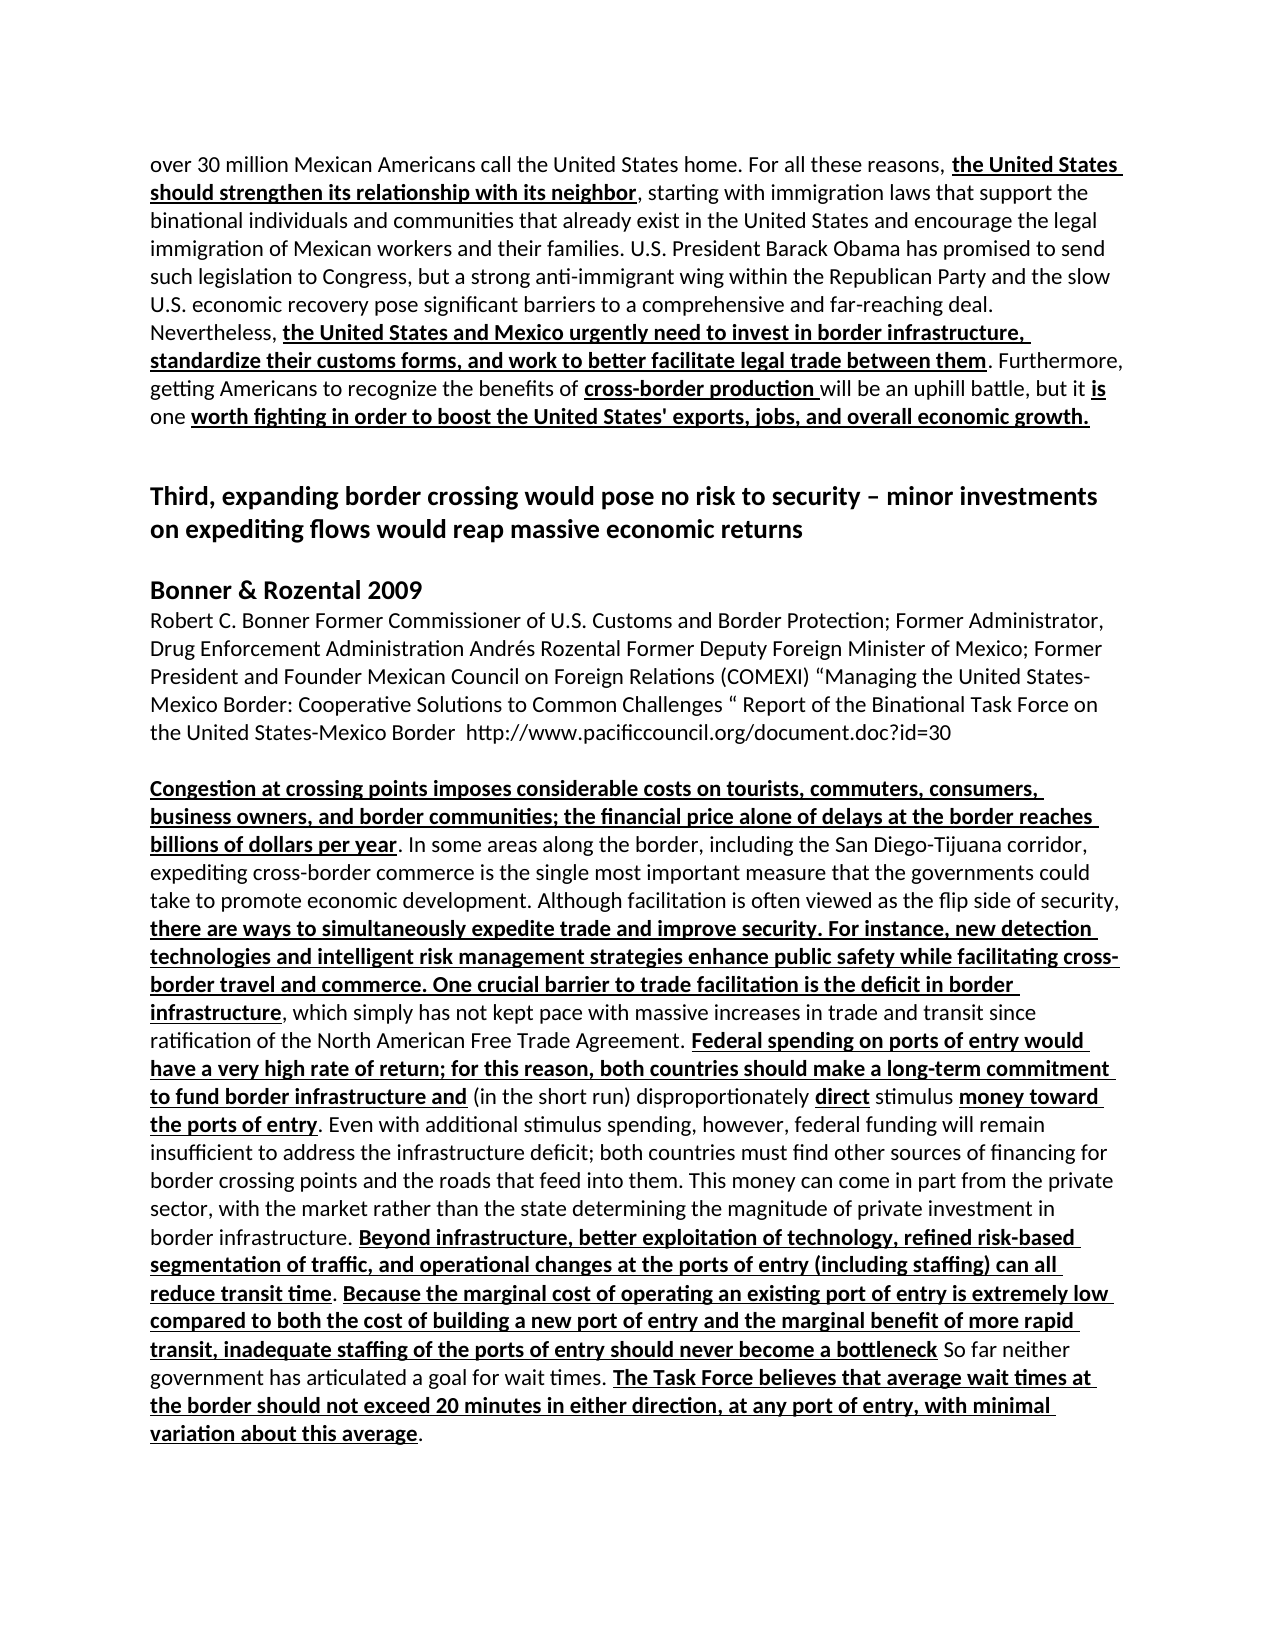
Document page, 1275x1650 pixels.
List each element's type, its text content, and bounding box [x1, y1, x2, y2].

subtitle Third, expanding border crossing would pose no risk to security – minor investments on expediting flows would reap massive economic returns [150, 479, 1125, 545]
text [150, 150, 1125, 430]
text Congestion at crossing points imposes considerable costs on tourists, commuters, consumers, business owners, and border communities; the financial price alone of delays at the border reaches billions of dollars per year. In some areas along the border, including the San Diego-Tijuana corridor, expediting cross-border commerce is the single most important measure that the governments could take to promote economic development. Although facilitation is often viewed as the flip side of security, there are ways to simultaneously expedite trade and improve security. For instance, new detection technologies and intelligent risk management strategies enhance public safety while facilitating cross-border travel and commerce. One crucial barrier to trade facilitation is the deficit in border infrastructure, which simply has not kept pace with massive increases in trade and transit since ratification of the North American Free Trade Agreement. Federal spending on ports of entry would have a very high rate of return; for this reason, both countries should make a long-term commitment to fund border infrastructure and (in the short run) disproportionately direct stimulus money toward the ports of entry. Even with additional stimulus spending, however, federal funding will remain insufficient to address the infrastructure deficit; both countries must find other sources of financing for border crossing points and the roads that feed into them. This money can come in part from the private sector, with the market rather than the state determining the magnitude of private investment in border infrastructure. Beyond infrastructure, better exploitation of technology, refined risk-based segmentation of traffic, and operational changes at the ports of entry (including staffing) can all reduce transit time. Because the marginal cost of operating an existing port of entry is extremely low compared to both the cost of building a new port of entry and the marginal benefit of more rapid transit, inadequate staffing of the ports of entry should never become a bottleneck So far neither government has articulated a goal for wait times. The Task Force believes that average wait times at the border should not exceed 20 minutes in either direction, at any port of entry, with minimal variation about this average. [150, 774, 1125, 1447]
text Bonner & Rozental 2009 Robert C. Bonner Former Commissioner of U.S. Customs and Border Protection; Former Administrator, Drug Enforcement Administration Andrés Rozental Former Deputy Foreign Minister of Mexico; Former President and Founder Mexican Council on Foreign Relations (COMEXI) “Managing the United States-Mexico Border: Cooperative Solutions to Common Challenges “ Report of the Binational Task Force on the United States-Mexico Border http://www.pacificcouncil.org/document.doc?id=30 [150, 573, 1125, 746]
